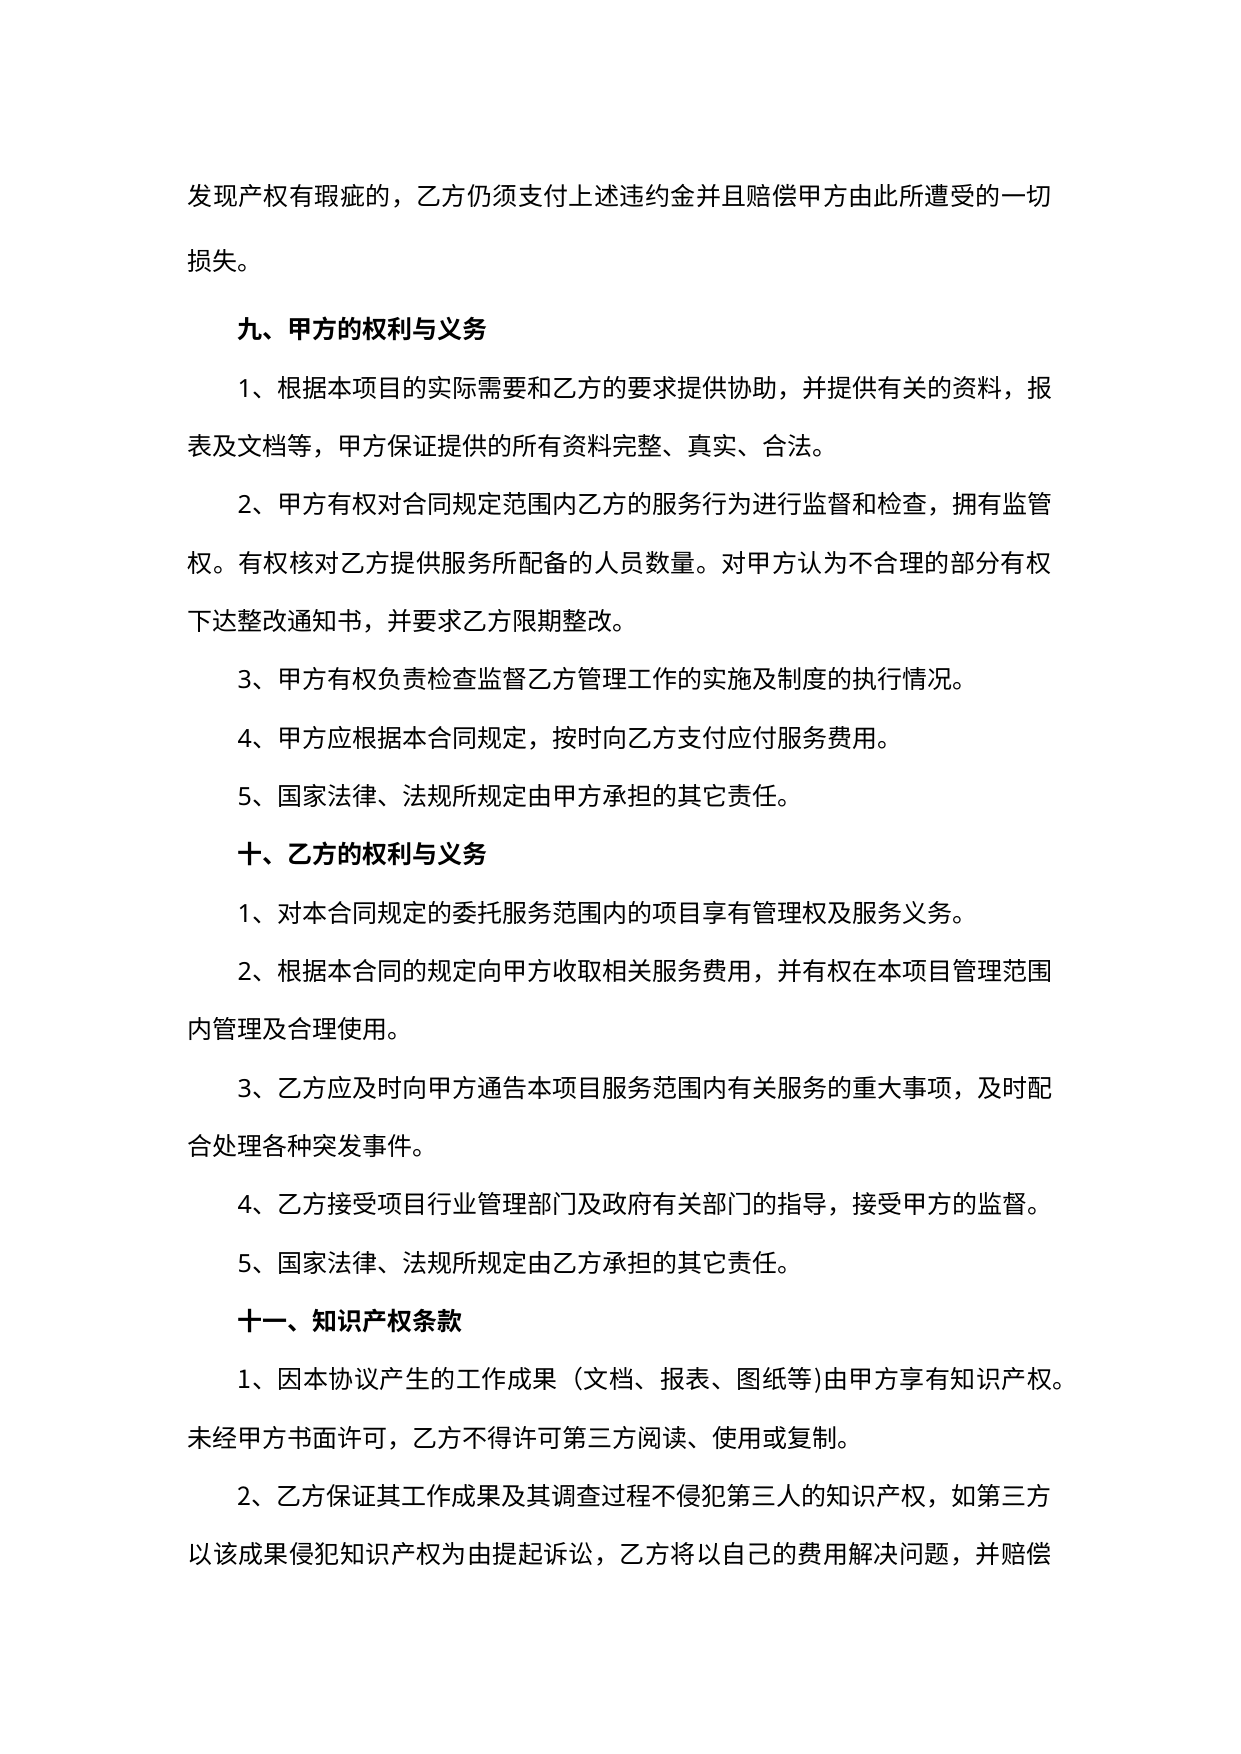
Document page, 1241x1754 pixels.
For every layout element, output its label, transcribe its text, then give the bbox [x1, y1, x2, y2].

text 九、甲方的权利与义务 [187, 292, 1053, 350]
text 4、乙方接受项目行业管理部门及政府有关部门的指导，接受甲方的监督。 [187, 1167, 1053, 1225]
text 3、乙方应及时向甲方通告本项目服务范围内有关服务的重大事项，及时配合处理各种突发事件。 [187, 1050, 1053, 1167]
text 3、甲方有权负责检查监督乙方管理工作的实施及制度的执行情况。 [187, 642, 1053, 700]
text 2、甲方有权对合同规定范围内乙方的服务行为进行监督和检查，拥有监管权。有权核对乙方提供服务所配备的人员数量。对甲方认为不合理的部分有权下达整改通知书，并要求乙方限期整改。 [187, 467, 1053, 642]
text 1、根据本项目的实际需要和乙方的要求提供协助，并提供有关的资料，报表及文档等，甲方保证提供的所有资料完整、真实、合法。 [187, 350, 1053, 467]
text 十一、知识产权条款 [187, 1284, 1053, 1342]
text 2、根据本合同的规定向甲方收取相关服务费用，并有权在本项目管理范围内管理及合理使用。 [187, 934, 1053, 1050]
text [187, 1459, 1053, 1575]
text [187, 162, 1053, 292]
text 1、因本协议产生的工作成果（文档、报表、图纸等)由甲方享有知识产权。未经甲方书面许可，乙方不得许可第三方阅读、使用或复制。 [187, 1342, 1053, 1459]
text 十、乙方的权利与义务 [187, 817, 1053, 875]
text 5、国家法律、法规所规定由甲方承担的其它责任。 [187, 759, 1053, 817]
text 4、甲方应根据本合同规定，按时向乙方支付应付服务费用。 [187, 700, 1053, 759]
text 5、国家法律、法规所规定由乙方承担的其它责任。 [187, 1225, 1053, 1284]
text 1、对本合同规定的委托服务范围内的项目享有管理权及服务义务。 [187, 875, 1053, 934]
